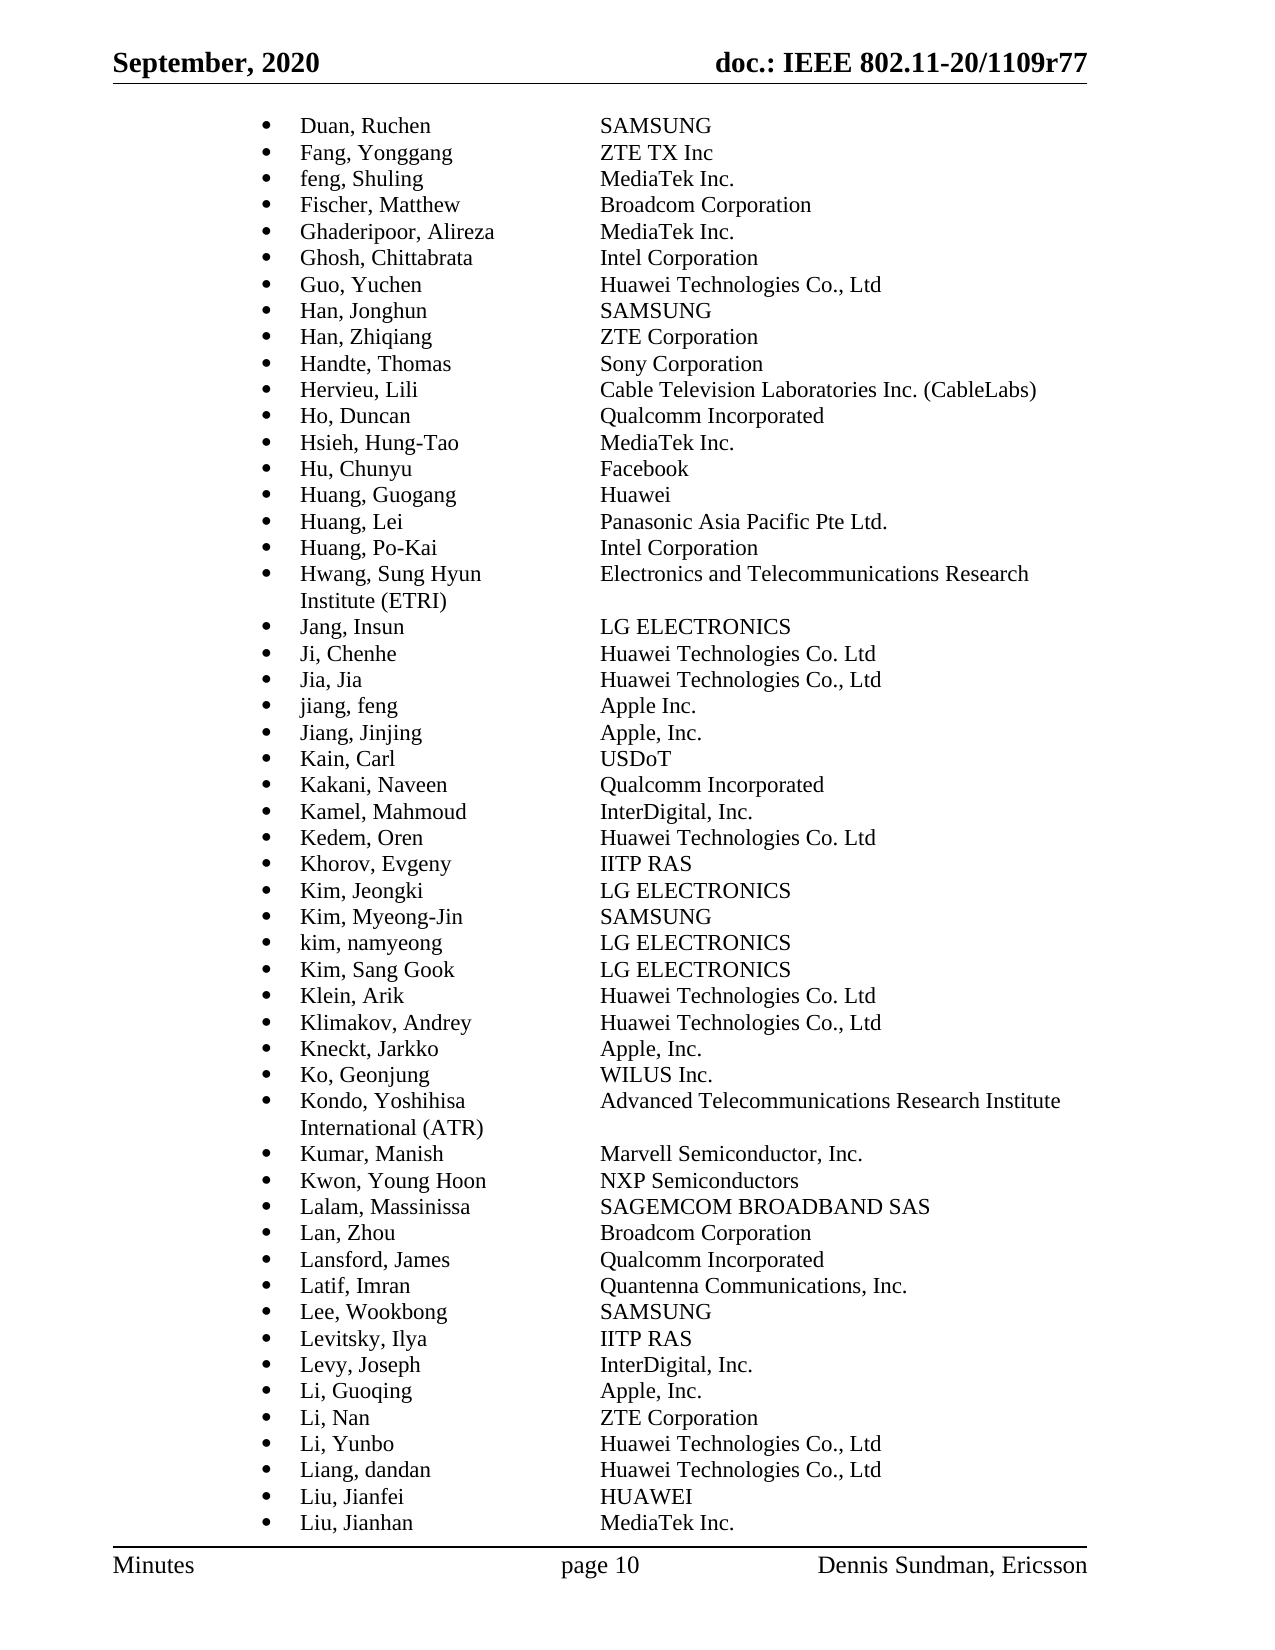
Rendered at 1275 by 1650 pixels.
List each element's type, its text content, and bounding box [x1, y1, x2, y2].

list Li, Nan ZTE Corporation [262, 1404, 1087, 1430]
list kim, namyeong LG ELECTRONICS [262, 929, 1087, 956]
list Kwon, Young Hoon NXP Semiconductors [262, 1167, 1087, 1193]
list Jiang, Jinjing Apple, Inc. [262, 719, 1087, 745]
list Khorov, Evgeny IITP RAS [262, 850, 1087, 877]
list Kim, Sang Gook LG ELECTRONICS [262, 956, 1087, 982]
list Lansford, James Qualcomm Incorporated [262, 1246, 1087, 1272]
list Huang, Po-Kai Intel Corporation [262, 534, 1087, 561]
list Liang, dandan Huawei Technologies Co., Ltd [262, 1457, 1087, 1483]
list Fischer, Matthew Broadcom Corporation [262, 192, 1087, 218]
list Klein, Arik Huawei Technologies Co. Ltd [262, 982, 1087, 1008]
list Kim, Jeongki LG ELECTRONICS [262, 877, 1087, 903]
list Kedem, Oren Huawei Technologies Co. Ltd [262, 824, 1087, 850]
list Huang, Guogang Huawei [262, 481, 1087, 508]
list Lan, Zhou Broadcom Corporation [262, 1219, 1087, 1246]
list Levy, Joseph InterDigital, Inc. [262, 1351, 1087, 1377]
list Duan, Ruchen SAMSUNG [262, 112, 1087, 139]
list Liu, Jianhan MediaTek Inc. [262, 1509, 1087, 1536]
list Lalam, Massinissa SAGEMCOM BROADBAND SAS [262, 1193, 1087, 1219]
list Hervieu, Lili Cable Television Laboratories Inc. (CableLabs) [262, 376, 1087, 402]
list Ko, Geonjung WILUS Inc. [262, 1061, 1087, 1088]
list Ji, Chenhe Huawei Technologies Co. Ltd [262, 639, 1087, 666]
list Kain, Carl USDoT [262, 745, 1087, 771]
list Han, Jonghun SAMSUNG [262, 297, 1087, 323]
list Kim, Myeong-Jin SAMSUNG [262, 903, 1087, 929]
list Handte, Thomas Sony Corporation [262, 350, 1087, 376]
list Ghaderipoor, Alireza MediaTek Inc. [262, 218, 1087, 244]
list Li, Yunbo Huawei Technologies Co., Ltd [262, 1430, 1087, 1457]
list Huang, Lei Panasonic Asia Pacific Pte Ltd. [262, 508, 1087, 534]
list Hu, Chunyu Facebook [262, 455, 1087, 481]
list Ho, Duncan Qualcomm Incorporated [262, 402, 1087, 429]
list feng, Shuling MediaTek Inc. [262, 165, 1087, 192]
list Hwang, Sung Hyun Electronics and Telecommunications Research Institute (ETRI) [262, 561, 1087, 613]
list Jang, Insun LG ELECTRONICS [262, 613, 1087, 639]
list Han, Zhiqiang ZTE Corporation [262, 323, 1087, 350]
list Kamel, Mahmoud InterDigital, Inc. [262, 798, 1087, 824]
list Hsieh, Hung-Tao MediaTek Inc. [262, 429, 1087, 455]
list Kakani, Naveen Qualcomm Incorporated [262, 771, 1087, 798]
list jiang, feng Apple Inc. [262, 692, 1087, 719]
list Ghosh, Chittabrata Intel Corporation [262, 244, 1087, 271]
list Jia, Jia Huawei Technologies Co., Ltd [262, 666, 1087, 692]
list Levitsky, Ilya IITP RAS [262, 1325, 1087, 1351]
list Kumar, Manish Marvell Semiconductor, Inc. [262, 1140, 1087, 1167]
list Kneckt, Jarkko Apple, Inc. [262, 1035, 1087, 1061]
list Lee, Wookbong SAMSUNG [262, 1298, 1087, 1325]
list Liu, Jianfei HUAWEI [262, 1483, 1087, 1509]
list Guo, Yuchen Huawei Technologies Co., Ltd [262, 271, 1087, 297]
list Li, Guoqing Apple, Inc. [262, 1377, 1087, 1404]
list Latif, Imran Quantenna Communications, Inc. [262, 1272, 1087, 1298]
list Klimakov, Andrey Huawei Technologies Co., Ltd [262, 1008, 1087, 1035]
list Fang, Yonggang ZTE TX Inc [262, 139, 1087, 165]
list Kondo, Yoshihisa Advanced Telecommunications Research Institute International (ATR) [262, 1088, 1087, 1140]
